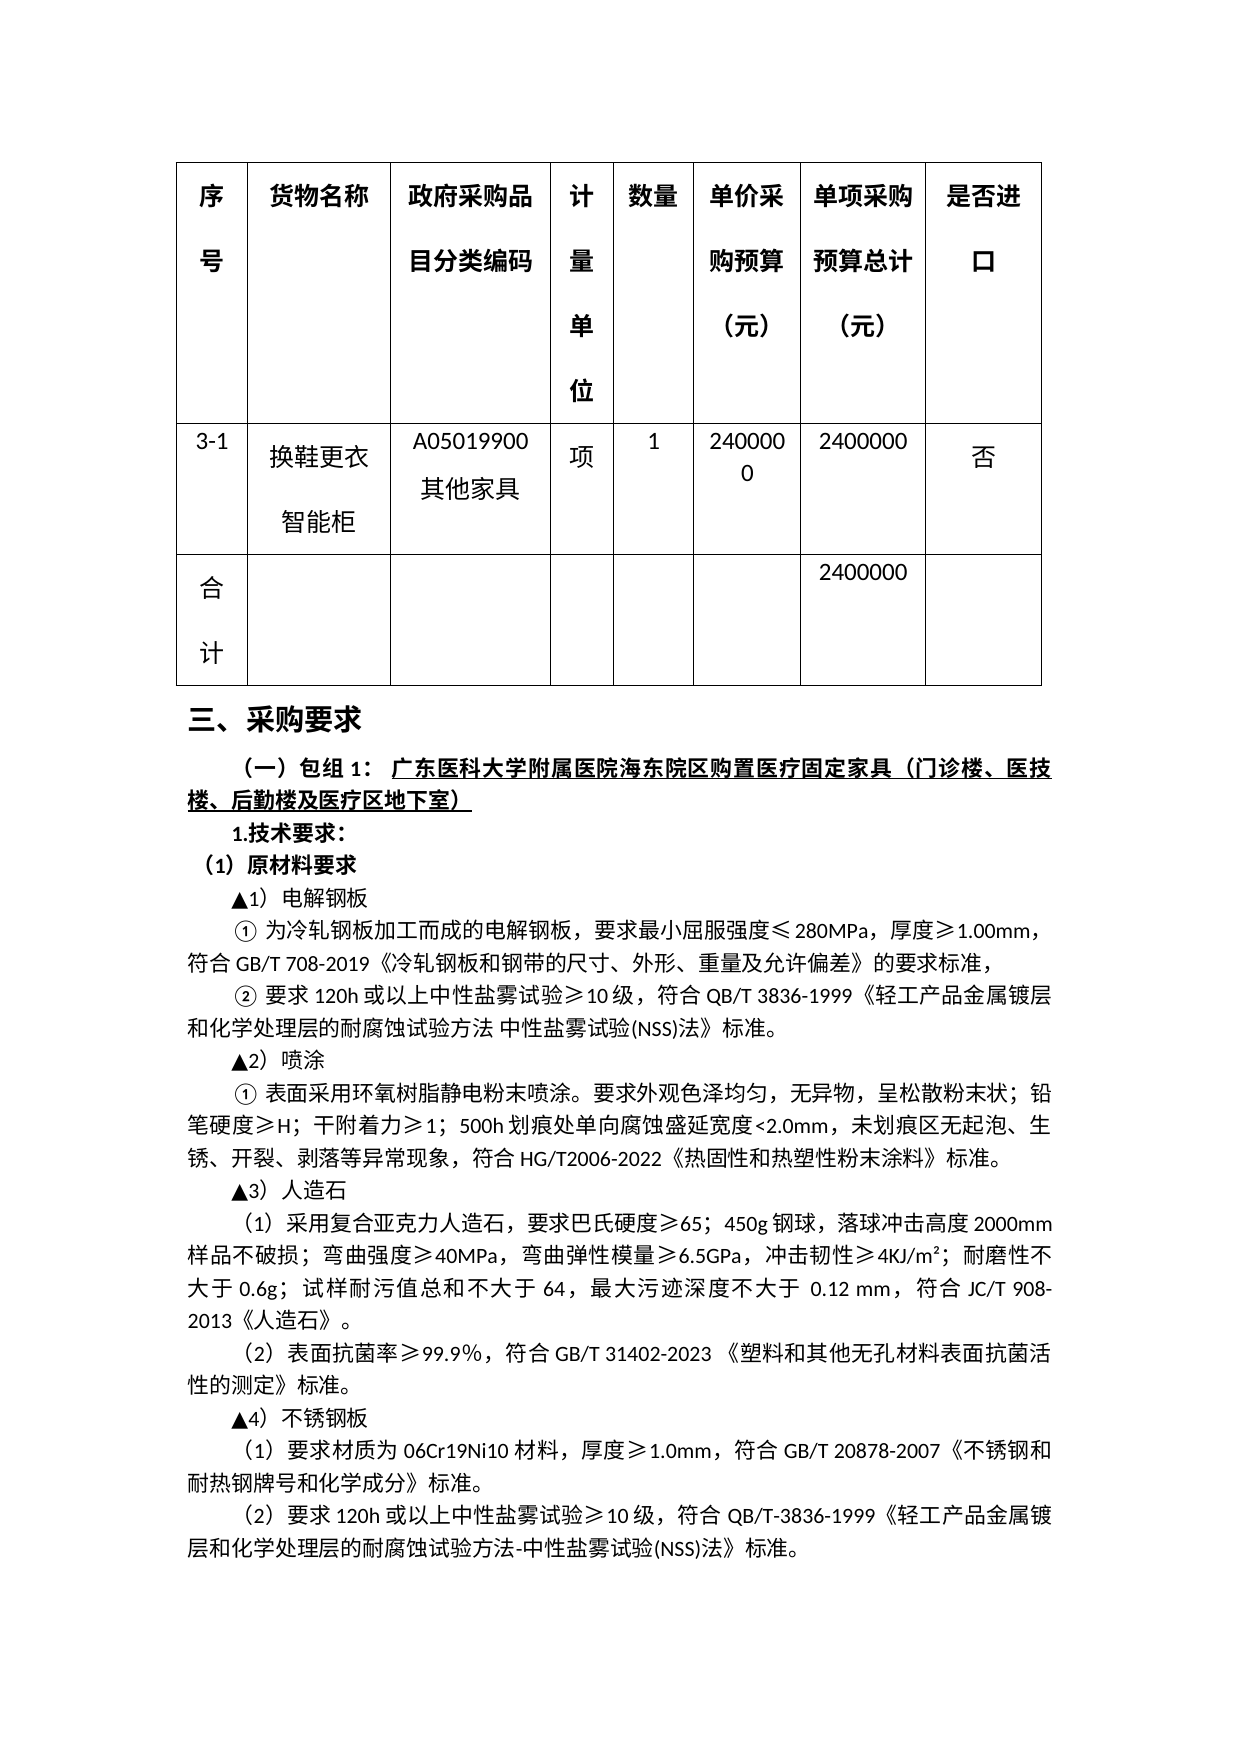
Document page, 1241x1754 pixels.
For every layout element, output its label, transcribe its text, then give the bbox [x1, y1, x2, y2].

table_cell 项 [551, 424, 613, 554]
table_cell 3-1 [177, 424, 247, 554]
table_cell [926, 555, 1041, 685]
table_cell 2400000 [801, 424, 925, 554]
text 三、采购要求 [187, 686, 1053, 751]
text （一）包组1： 广东医科大学附属医院海东院区购置医疗固定家具（门诊楼、医技楼、后勤楼及医疗区地下室） [187, 751, 1053, 816]
table_header 序号 [177, 163, 247, 423]
text ①为冷轧钢板加工而成的电解钢板，要求最小屈服强度≤280MPa，厚度≥1.00mm，符合GB/T 708-2019《冷轧钢板和钢带的尺寸、外形、重量及允许偏差》的要求标准， [187, 914, 1053, 979]
text （2）表面抗菌率≥99.9％，符合GB/T 31402-2023 《塑料和其他无孔材料表面抗菌活性的测定》标准。 [187, 1336, 1053, 1401]
text ▲1）电解钢板 [187, 881, 1053, 914]
table_cell 换鞋更衣智能柜 [248, 424, 390, 554]
table_cell [614, 555, 693, 685]
text （2）要求120h或以上中性盐雾试验≥10级，符合 QB/T-3836-1999《轻工产品金属镀层和化学处理层的耐腐蚀试验方法-中性盐雾试验(NSS)法》标准。 [187, 1499, 1053, 1564]
table_header 数量 [614, 163, 693, 423]
table_cell [551, 555, 613, 685]
table_header 政府采购品目分类编码 [391, 163, 550, 423]
text ①表面采用环氧树脂静电粉末喷涂。要求外观色泽均匀，无异物，呈松散粉末状；铅笔硬度≥H；干附着力≥1；500h划痕处单向腐蚀盛延宽度<2.0mm，未划痕区无起泡、生锈、开裂、剥落等异常现象，符合HG/T2006-2022《热固性和热塑性粉末涂料》标准。 [187, 1076, 1053, 1174]
table_header 单价采购预算 （元） [694, 163, 800, 423]
text 1.技术要求： （1）原材料要求 [187, 816, 1053, 881]
table_cell 2400000 [694, 424, 800, 554]
table_cell [694, 555, 800, 685]
table_header 单项采购 预算总计 （元） [801, 163, 925, 423]
text ▲4）不锈钢板 [187, 1401, 1053, 1434]
text （1）要求材质为06Cr19Ni10 材料，厚度≥1.0mm，符合GB/T 20878-2007《不锈钢和耐热钢牌号和化学成分》标准。 [187, 1434, 1053, 1499]
table_cell [391, 555, 550, 685]
table_cell [248, 555, 390, 685]
table_header 是否进口 [926, 163, 1041, 423]
text ▲3）人造石 [187, 1174, 1053, 1206]
table_cell 否 [926, 424, 1041, 554]
table_cell 1 [614, 424, 693, 554]
table_header 货物名称 [248, 163, 390, 423]
table_cell 2400000 [801, 555, 925, 685]
text ▲2）喷涂 [187, 1044, 1053, 1076]
text （1）采用复合亚克力人造石，要求巴氏硬度≥65；450g钢球，落球冲击高度2000mm样品不破损；弯曲强度≥40MPa，弯曲弹性模量≥6.5GPa，冲击韧性≥4KJ/m²；耐磨性不大于0.6g；试样耐污值总和不大于64，最大污迹深度不大于 0.12 mm，符合JC/T 908-2013《人造石》。 [187, 1206, 1053, 1336]
table_header 计量单位 [551, 163, 613, 423]
table_cell 合计 [177, 555, 247, 685]
table_cell A05019900 其他家具 [391, 424, 550, 554]
text ②要求120h或以上中性盐雾试验≥10级，符合QB/T 3836-1999《轻工产品金属镀层和化学处理层的耐腐蚀试验方法 中性盐雾试验(NSS)法》标准。 [187, 979, 1053, 1044]
